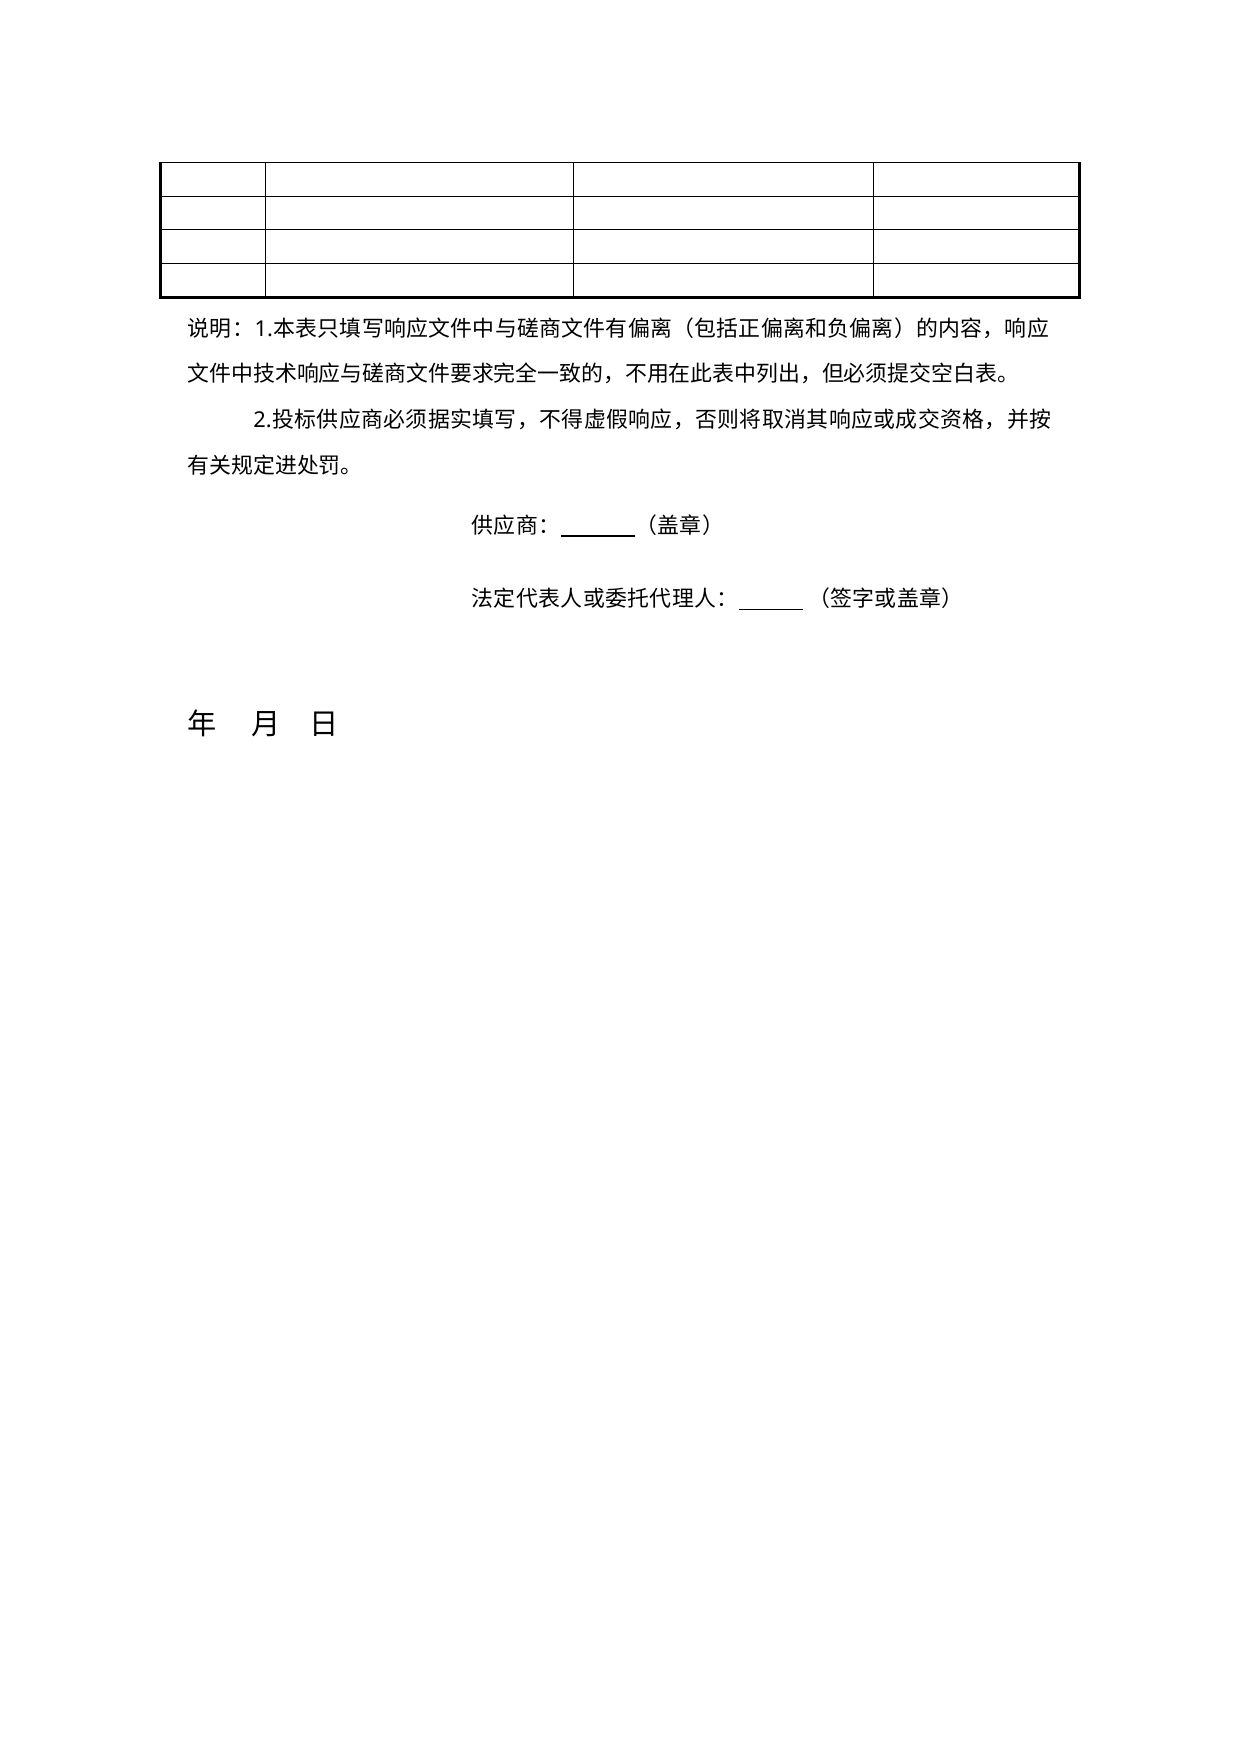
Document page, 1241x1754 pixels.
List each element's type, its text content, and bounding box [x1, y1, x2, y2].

text 2.投标供应商必须据实填写，不得虚假响应，否则将取消其响应或成交资格，并按有关规定进处罚。 [187, 391, 1053, 483]
table_cell [874, 264, 1078, 296]
table_cell [574, 163, 873, 196]
table_cell [162, 264, 265, 296]
table_cell [574, 230, 873, 263]
table_cell [266, 163, 573, 196]
table_cell [266, 264, 573, 296]
table_cell [874, 197, 1078, 229]
text 法定代表人或委托代理人： （签字或盖章） [187, 581, 1053, 613]
table_cell [162, 230, 265, 263]
table_cell [874, 230, 1078, 263]
table_cell [162, 197, 265, 229]
table_cell [266, 197, 573, 229]
table_cell [574, 264, 873, 296]
table_cell [874, 163, 1078, 196]
text 说明：1.本表只填写响应文件中与磋商文件有偏离（包括正偏离和负偏离）的内容，响应文件中技术响应与磋商文件要求完全一致的，不用在此表中列出，但必须提交空白表。 [187, 299, 1053, 391]
text 供应商： （盖章） [187, 508, 1053, 540]
table_cell [266, 230, 573, 263]
table_cell [574, 197, 873, 229]
text 年 月 日 [187, 689, 1053, 754]
table_cell [162, 163, 265, 196]
